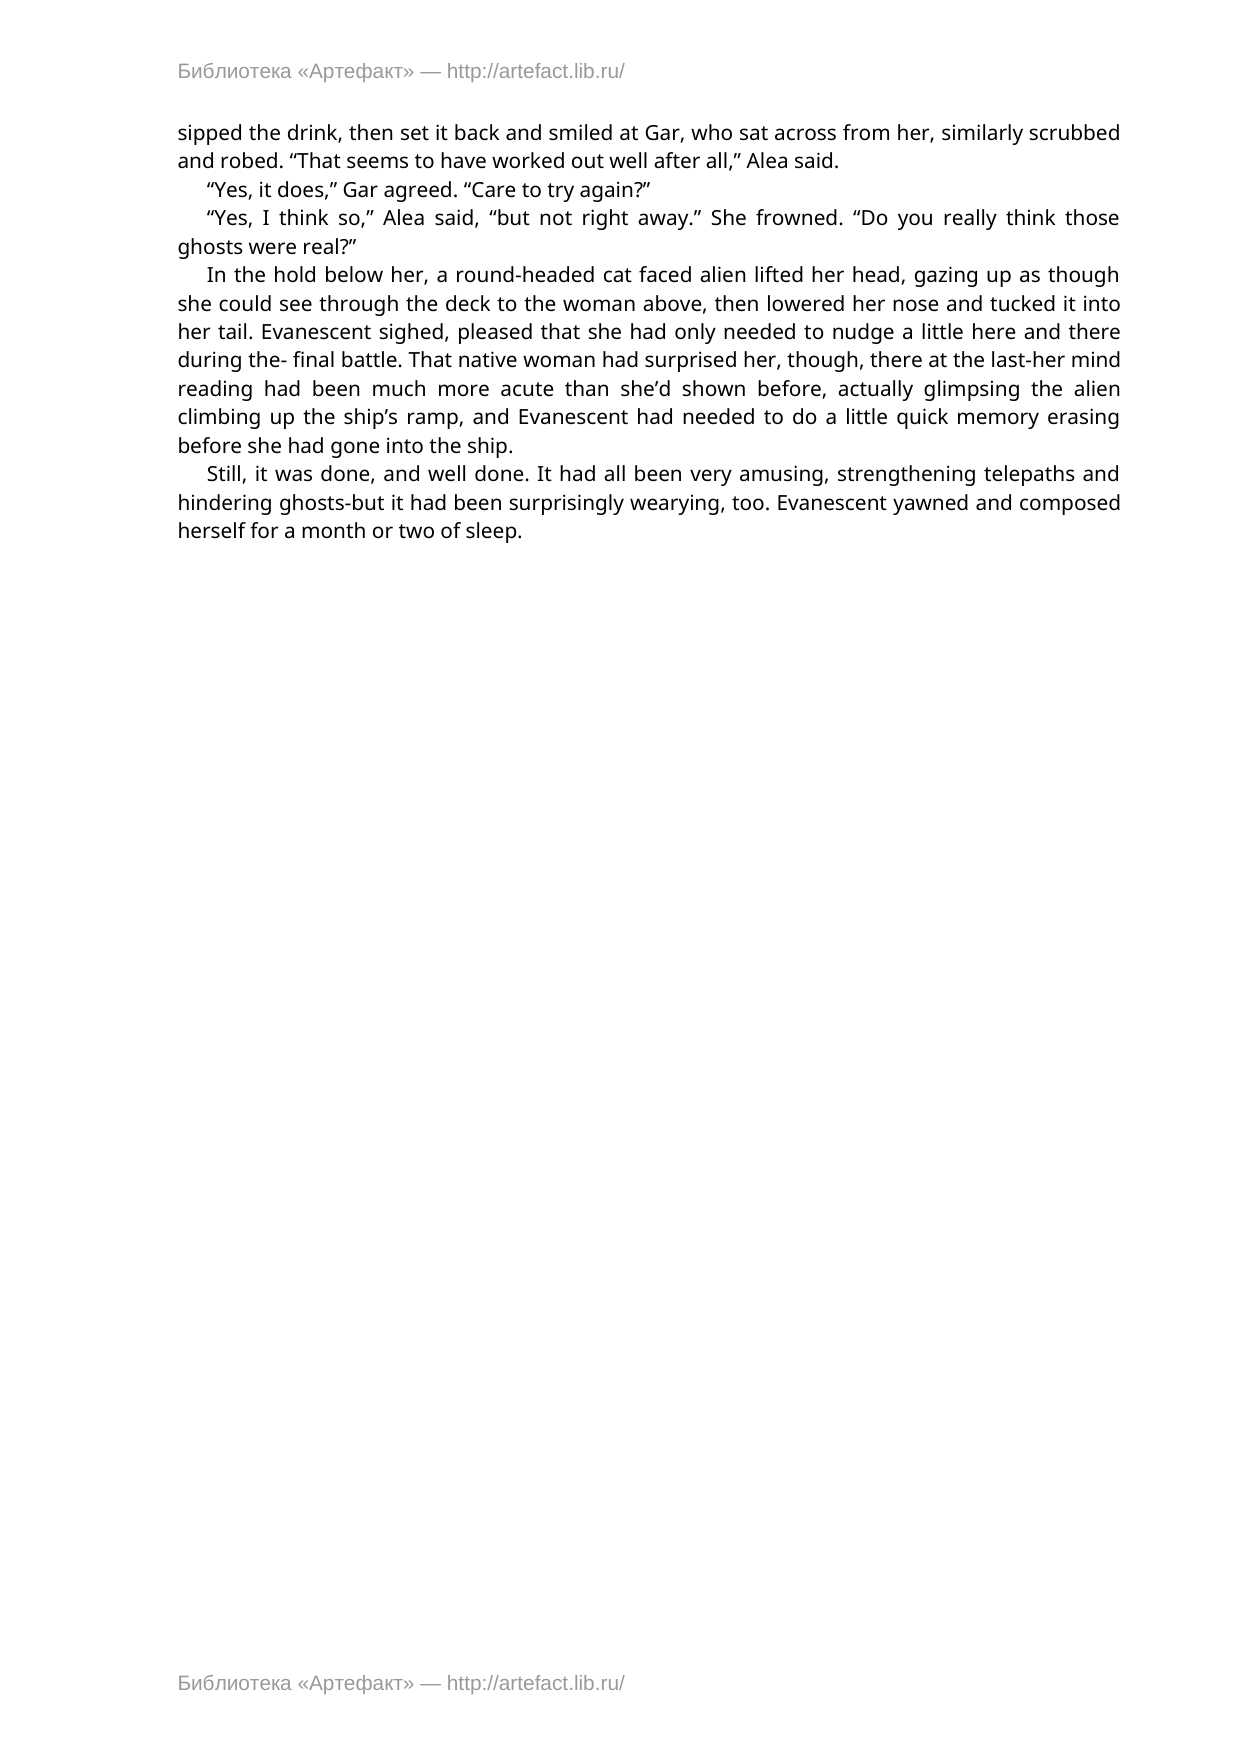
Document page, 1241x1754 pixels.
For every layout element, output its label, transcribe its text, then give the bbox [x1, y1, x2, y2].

text “Yes, I think so,” Alea said, “but not right away.” She frowned. “Do you really think those ghosts were real?” [177, 203, 1122, 260]
text Still, it was done, and well done. It had all been very amusing, strengthening telepaths and hindering ghosts-but it had been surprisingly wearying, too. Evanescent yawned and composed herself for a month or two of sleep. [177, 459, 1122, 545]
text In the hold below her, a round-headed cat faced alien lifted her head, gazing up as though she could see through the deck to the woman above, then lowered her nose and tucked it into her tail. Evanescent sighed, pleased that she had only needed to nudge a little here and there during the- final battle. That native woman had surprised her, though, there at the last-her mind reading had been much more acute than she’d shown before, actually glimpsing the alien climbing up the ship’s ramp, and Evanescent had needed to do a little quick memory erasing before she had gone into the ship. [177, 260, 1122, 459]
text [177, 118, 1122, 175]
text “Yes, it does,” Gar agreed. “Care to try again?” [177, 175, 1122, 203]
